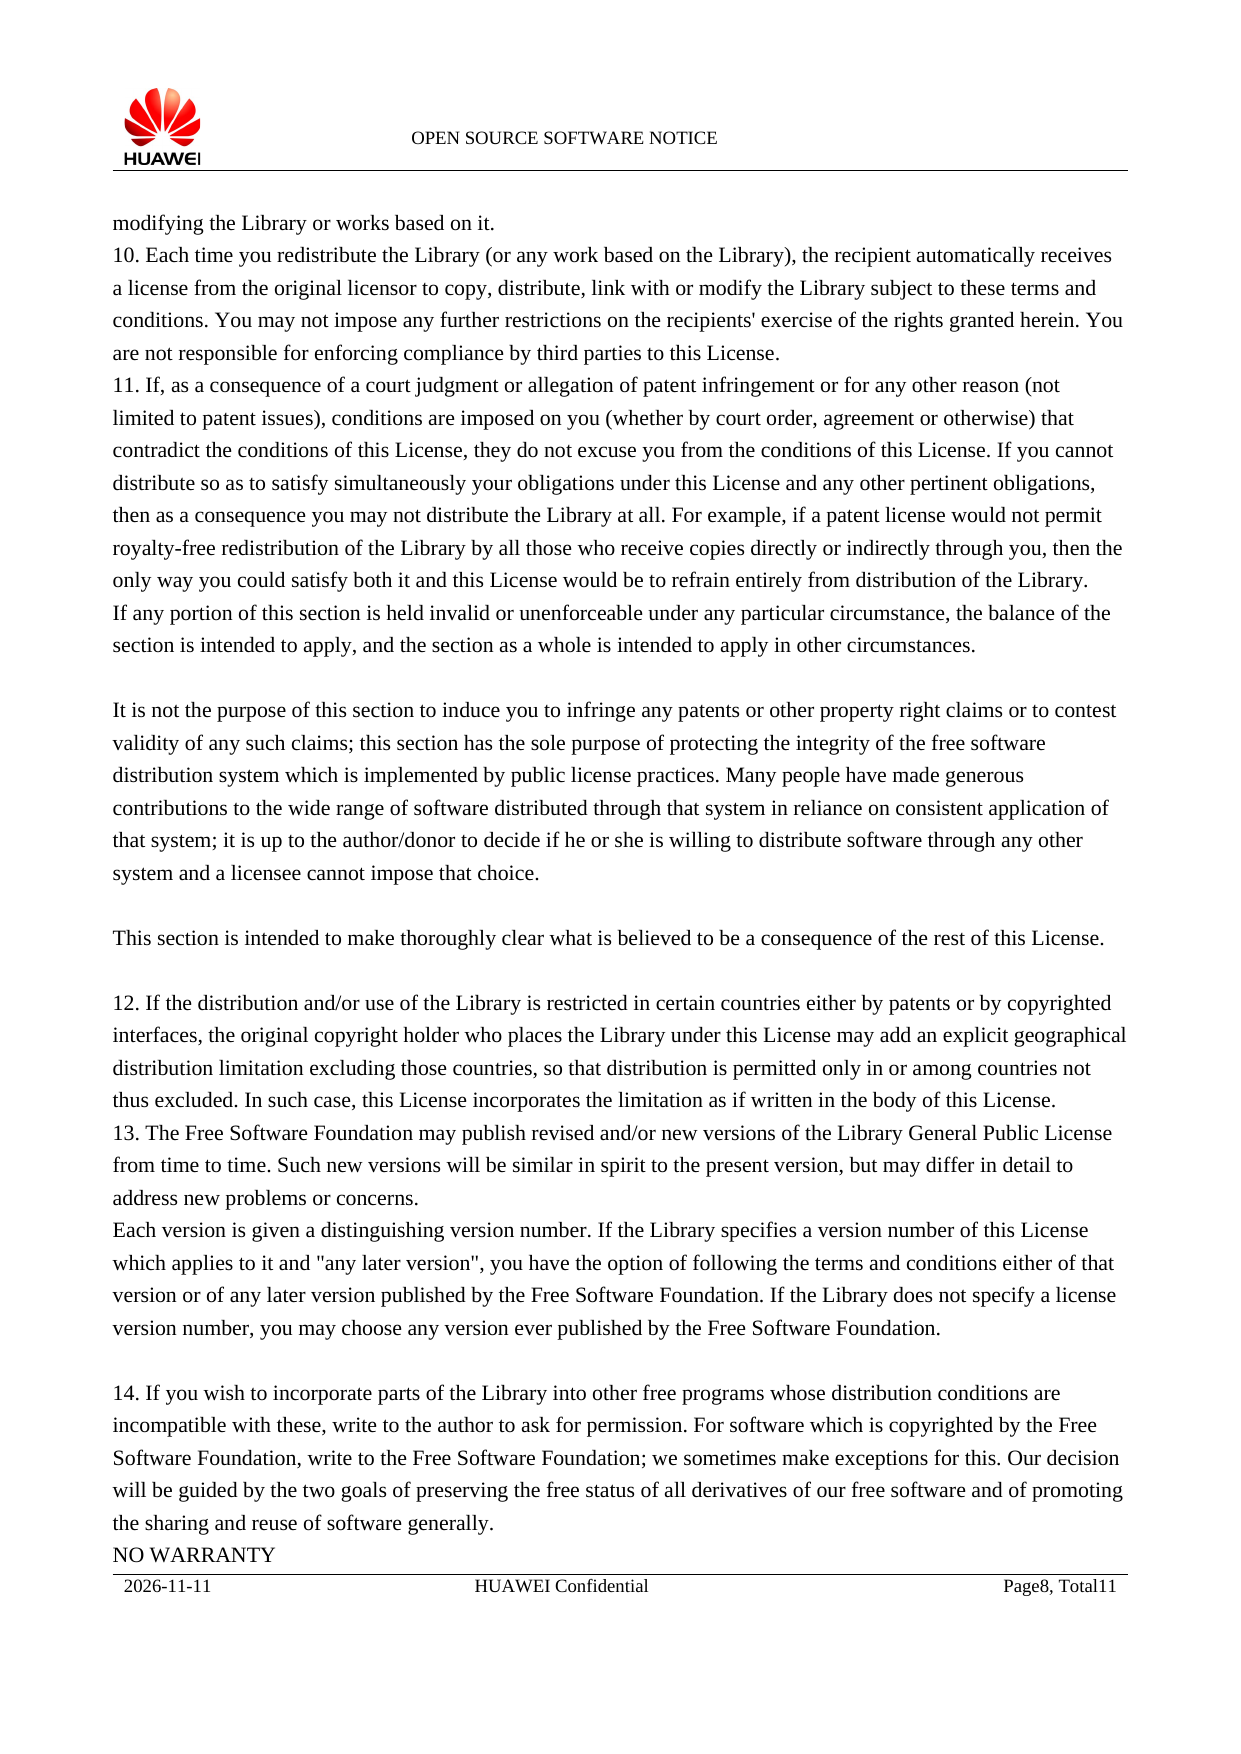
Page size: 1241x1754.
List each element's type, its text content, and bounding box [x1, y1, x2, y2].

picture [124, 88, 201, 165]
